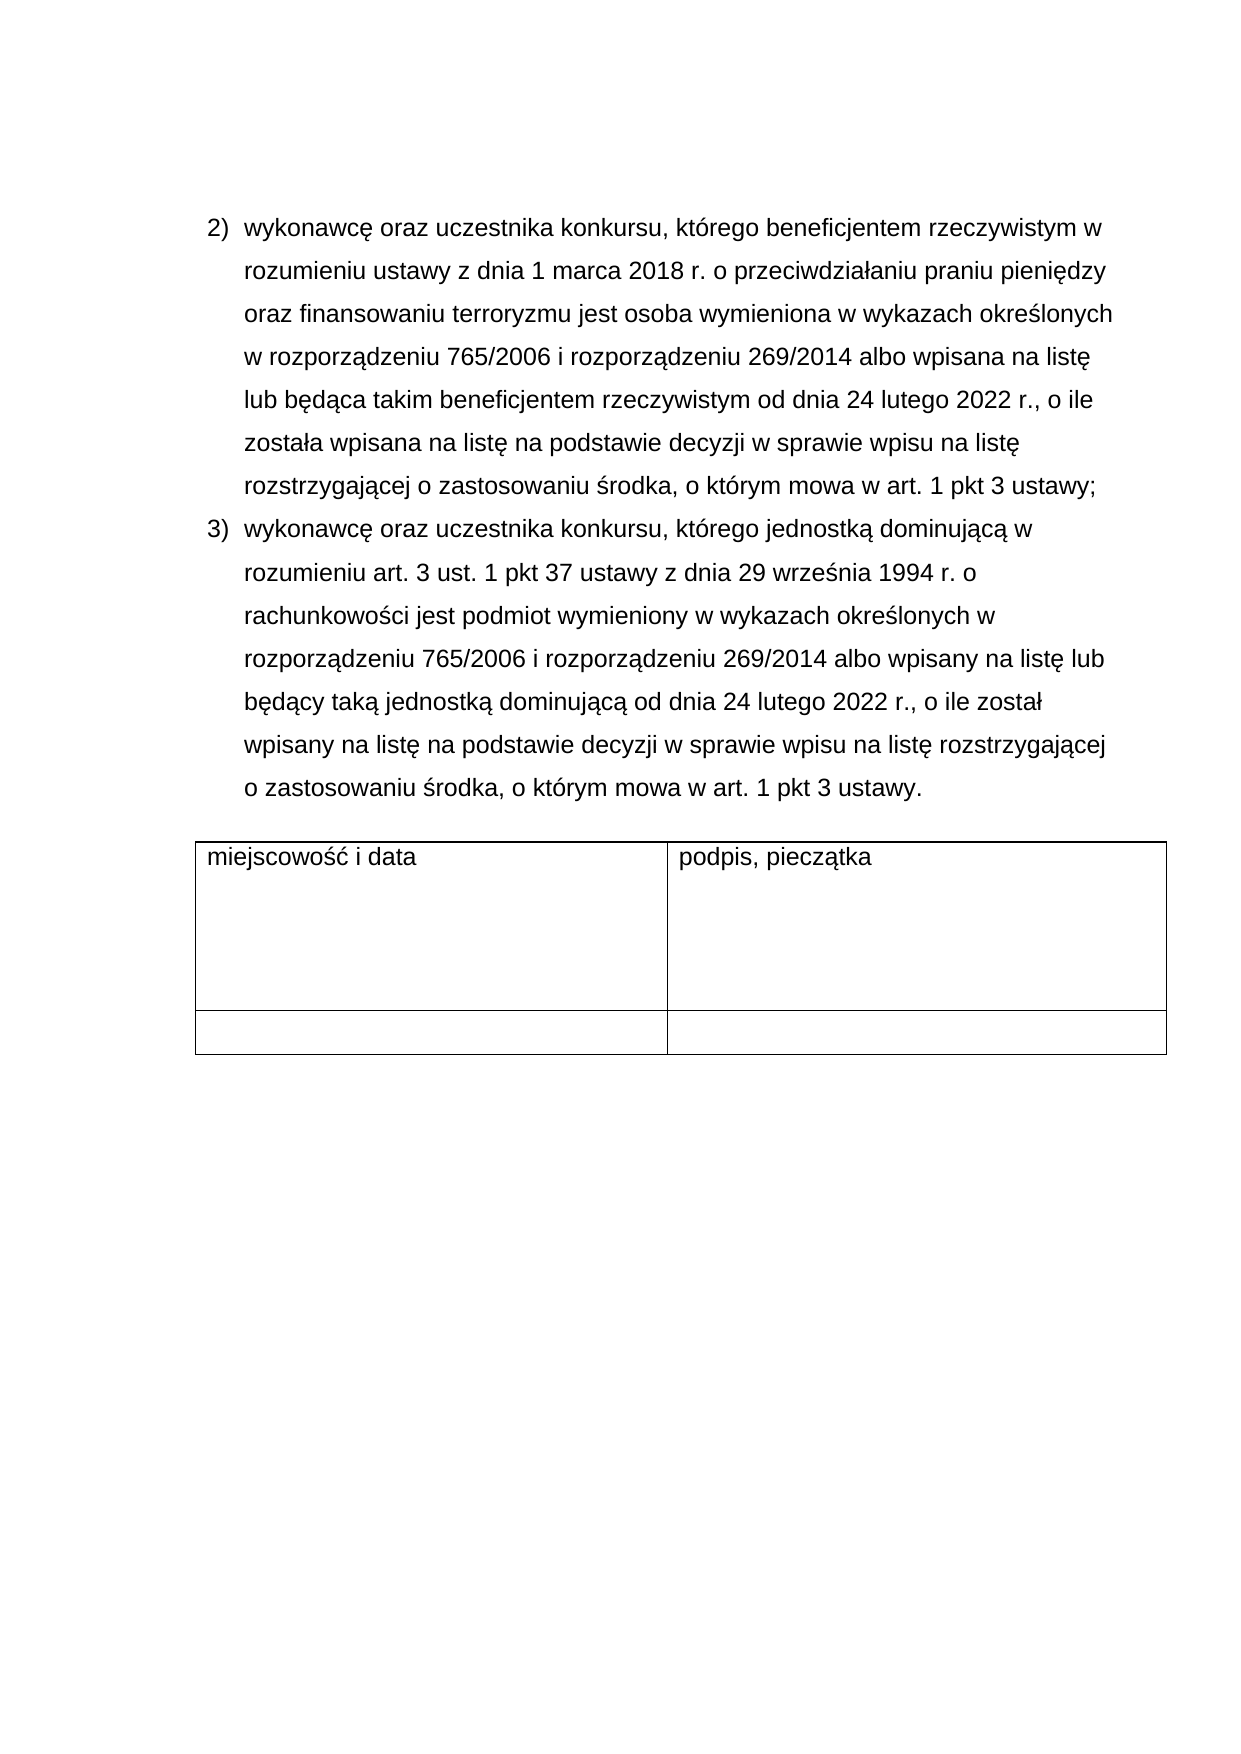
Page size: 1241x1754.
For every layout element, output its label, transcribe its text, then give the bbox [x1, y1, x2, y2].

list wykonawcę oraz uczestnika konkursu, którego beneficjentem rzeczywistym w rozumieniu ustawy z dnia 1 marca 2018 r. o przeciwdziałaniu praniu pieniędzy oraz finansowaniu terroryzmu jest osoba wymieniona w wykazach określonych w rozporządzeniu 765/2006 i rozporządzeniu 269/2014 albo wpisana na listę lub będąca takim beneficjentem rzeczywistym od dnia 24 lutego 2022 r., o ile została wpisana na listę na podstawie decyzji w sprawie wpisu na listę rozstrzygającej o zastosowaniu środka, o którym mowa w art. 1 pkt 3 ustawy; [207, 213, 1122, 500]
table_header miejscowość i data [196, 843, 667, 1010]
table_cell [668, 1011, 1166, 1054]
table_cell [196, 1011, 667, 1054]
list wykonawcę oraz uczestnika konkursu, którego jednostką dominującą w rozumieniu art. 3 ust. 1 pkt 37 ustawy z dnia 29 września 1994 r. o rachunkowości jest podmiot wymieniony w wykazach określonych w rozporządzeniu 765/2006 i rozporządzeniu 269/2014 albo wpisany na listę lub będący taką jednostką dominującą od dnia 24 lutego 2022 r., o ile został wpisany na listę na podstawie decyzji w sprawie wpisu na listę rozstrzygającej o zastosowaniu środka, o którym mowa w art. 1 pkt 3 ustawy. [207, 514, 1122, 802]
table_header podpis, pieczątka [668, 843, 1166, 1010]
